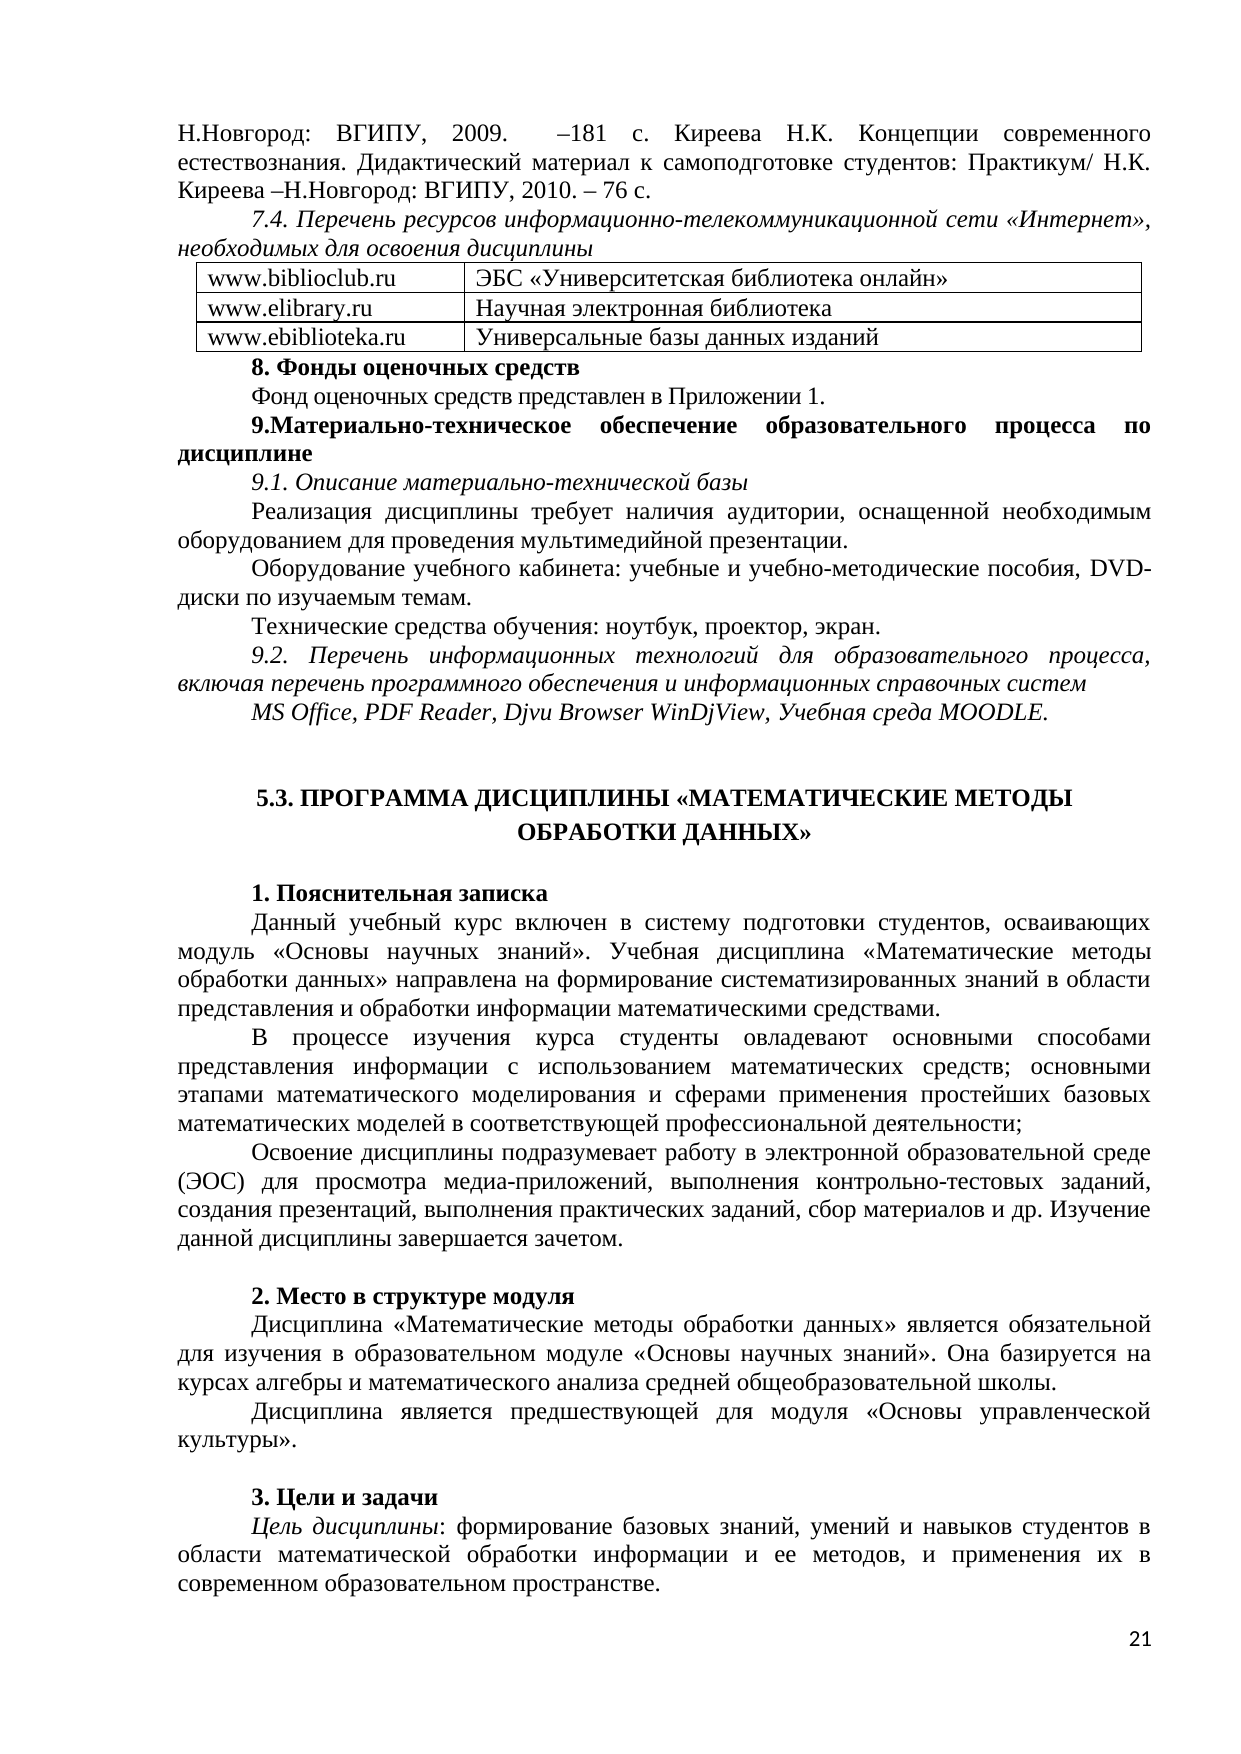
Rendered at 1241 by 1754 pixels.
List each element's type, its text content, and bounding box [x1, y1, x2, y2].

text В процессе изучения курса студенты овладевают основными способами представления информации с использованием математических средств; основными этапами математического моделирования и сферами применения простейших базовых математических моделей в соответствующей профессиональной деятельности; [177, 1022, 1152, 1137]
text Цель дисциплины: формирование базовых знаний, умений и навыков студентов в области математической обработки информации и ее методов, и применения их в современном образовательном пространстве. [177, 1511, 1152, 1597]
table_header www.biblioclub.ru [197, 263, 464, 292]
table_header ЭБС «Университетская библиотека онлайн» [465, 263, 1141, 292]
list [177, 118, 1152, 204]
text Фонд оценочных средств представлен в Приложении 1. [177, 381, 1152, 410]
text 9.2. Перечень информационных технологий для образовательного процесса, включая перечень программного обеспечения и информационных справочных систем [177, 640, 1152, 697]
table_cell Научная электронная библиотека [465, 293, 1141, 321]
text 2. Место в структуре модуля [177, 1281, 1152, 1309]
text Данный учебный курс включен в систему подготовки студентов, осваивающих модуль «Основы научных знаний». Учебная дисциплина «Математические методы обработки данных» направлена на формирование систематизированных знаний в области представления и обработки информации математическими средствами. [177, 907, 1152, 1022]
text Реализация дисциплины требует наличия аудитории, оснащенной необходимым оборудованием для проведения мультимедийной презентации. [177, 496, 1152, 553]
table_cell Универсальные базы данных изданий [465, 323, 1141, 351]
text 3. Цели и задачи [177, 1482, 1152, 1511]
text Оборудование учебного кабинета: учебные и учебно-методические пособия, DVD-диски по изучаемым темам. [177, 553, 1152, 611]
table_cell www.elibrary.ru [197, 293, 464, 321]
text MS Office, PDF Reader, Djvu Browser WinDjView, Учебная среда MOODLE. [177, 697, 1152, 726]
text Дисциплина «Математические методы обработки данных» является обязательной для изучения в образовательном модуле «Основы научных знаний». Она базируется на курсах алгебры и математического анализа средней общеобразовательной школы. [177, 1309, 1152, 1396]
text Технические средства обучения: ноутбук, проектор, экран. [177, 611, 1152, 640]
text 7.4. Перечень ресурсов информационно-телекоммуникационной сети «Интернет», необходимых для освоения дисциплины [177, 204, 1152, 262]
text 1. Пояснительная записка [177, 878, 1152, 907]
table_cell www.ebiblioteka.ru [197, 323, 464, 351]
text 8. Фонды оценочных средств [177, 352, 1152, 381]
text Освоение дисциплины подразумевает работу в электронной образовательной среде (ЭОС) для просмотра медиа-приложений, выполнения контрольно-тестовых заданий, создания презентаций, выполнения практических заданий, сбор материалов и др. Изучение данной дисциплины завершается зачетом. [177, 1137, 1152, 1252]
text 9.Материально-техническое обеспечение образовательного процесса по дисциплине [177, 410, 1152, 467]
subtitle 5.3. Программа дисциплины «Математические методы обработки данных» [177, 783, 1152, 845]
text Дисциплина является предшествующей для модуля «Основы управленческой культуры». [177, 1396, 1152, 1453]
text 9.1. Описание материально-технической базы [177, 467, 1152, 496]
